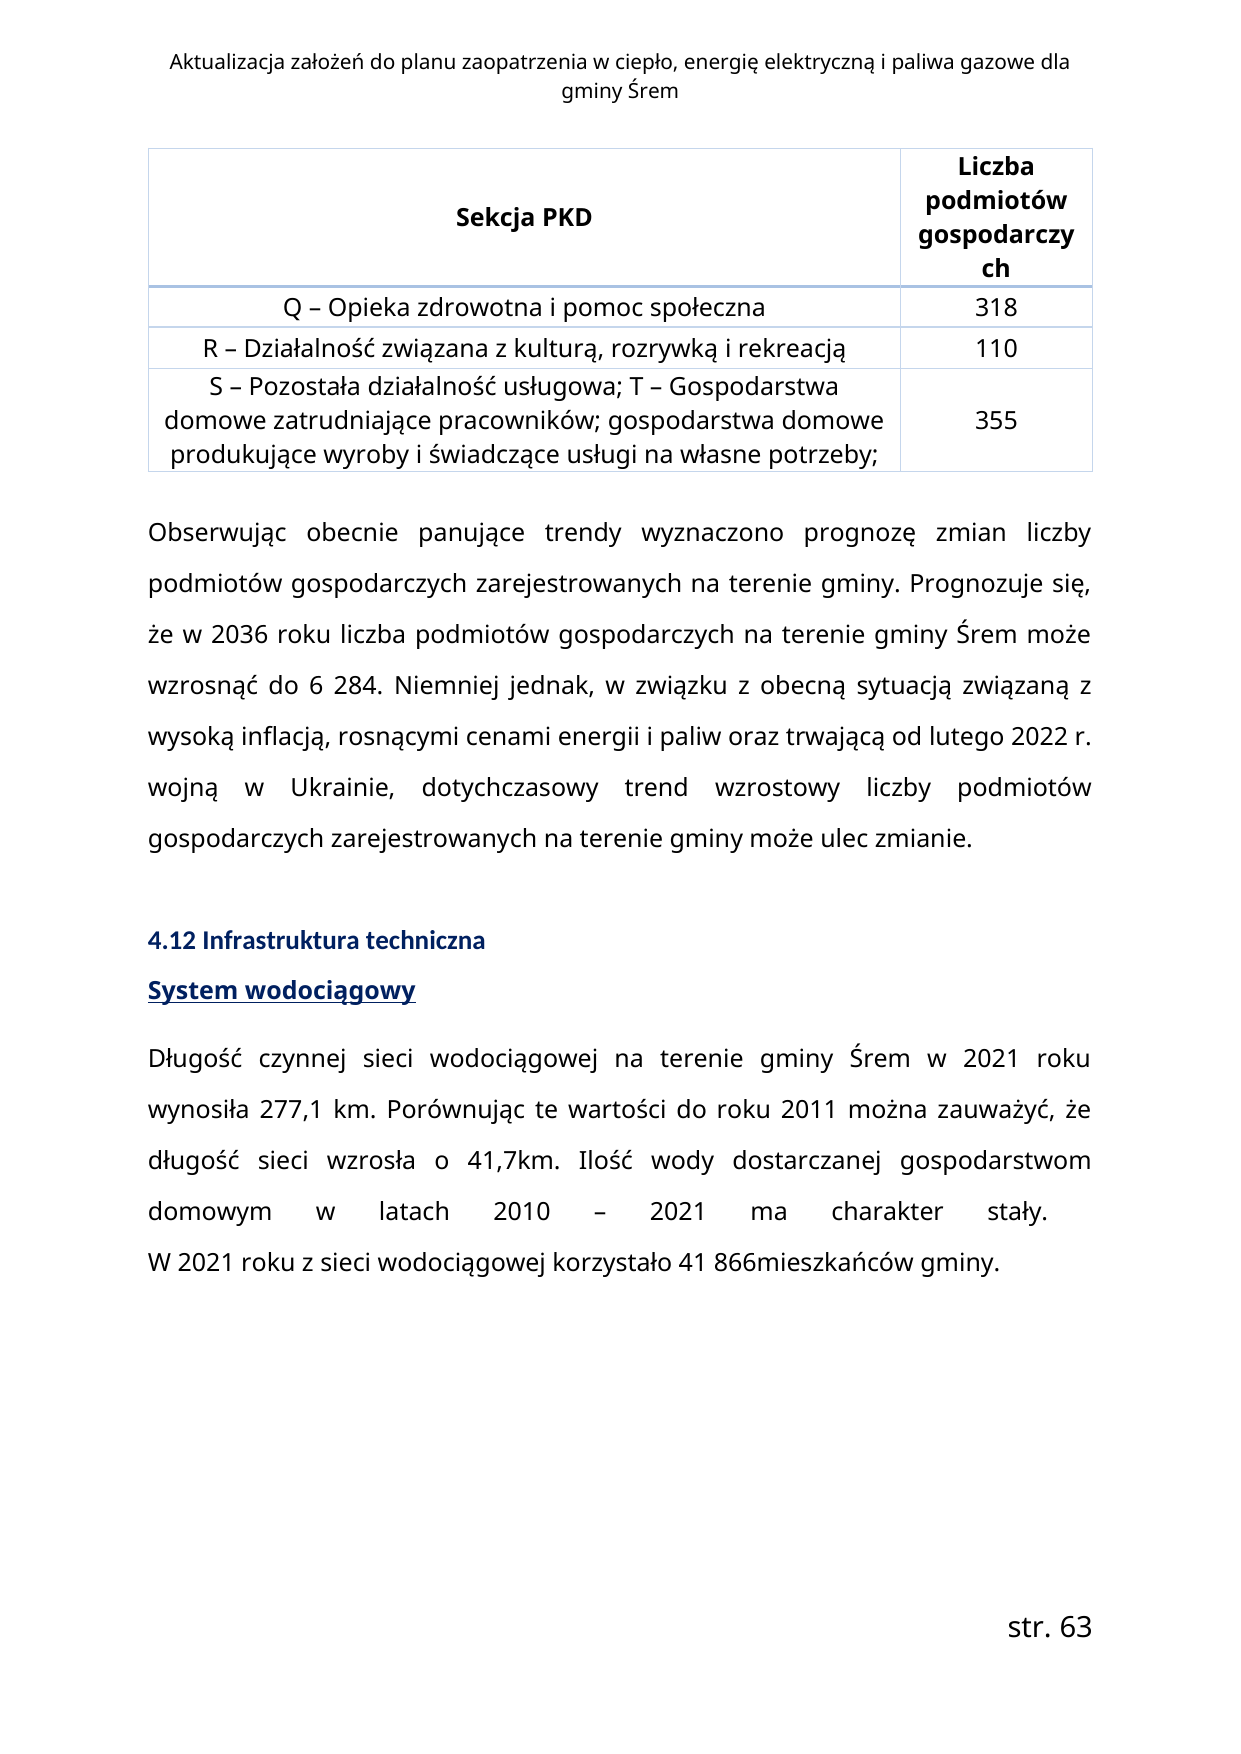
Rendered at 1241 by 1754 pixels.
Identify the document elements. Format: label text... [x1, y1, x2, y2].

table_cell S – Pozostała działalność usługowa; T – Gospodarstwa domowe zatrudniające pracowników; gospodarstwa domowe produkujące wyroby i świadczące usługi na własne potrzeby; [149, 369, 900, 471]
table_cell Q – Opieka zdrowotna i pomoc społeczna [149, 288, 900, 326]
table_cell 318 [901, 288, 1092, 326]
subtitle 4.12 Infrastruktura techniczna [148, 923, 1092, 956]
table_cell 355 [901, 369, 1092, 471]
text Długość czynnej sieci wodociągowej na terenie gminy Śrem w 2021 roku wynosiła 277,1 km. Porównując te wartości do roku 2011 można zauważyć, że długość sieci wzrosła o 41,7km. Ilość wody dostarczanej gospodarstwom domowym w latach 2010 – 2021 ma charakter stały. W 2021 roku z sieci wodociągowej korzystało 41 866mieszkańców gminy. [148, 1041, 1092, 1279]
text System wodociągowy [148, 973, 1092, 1007]
table_cell 110 [901, 328, 1092, 368]
text Obserwując obecnie panujące trendy wyznaczono prognozę zmian liczby podmiotów gospodarczych zarejestrowanych na terenie gminy. Prognozuje się, że w 2036 roku liczba podmiotów gospodarczych na terenie gminy Śrem może wzrosnąć do 6 284. Niemniej jednak, w związku z obecną sytuacją związaną z wysoką inflacją, rosnącymi cenami energii i paliw oraz trwającą od lutego 2022 r. wojną w Ukrainie, dotychczasowy trend wzrostowy liczby podmiotów gospodarczych zarejestrowanych na terenie gminy może ulec zmianie. [148, 514, 1092, 854]
table_header Liczba podmiotów gospodarczych [901, 149, 1092, 285]
table_cell R – Działalność związana z kulturą, rozrywką i rekreacją [149, 328, 900, 368]
table_header Sekcja PKD [149, 149, 900, 285]
